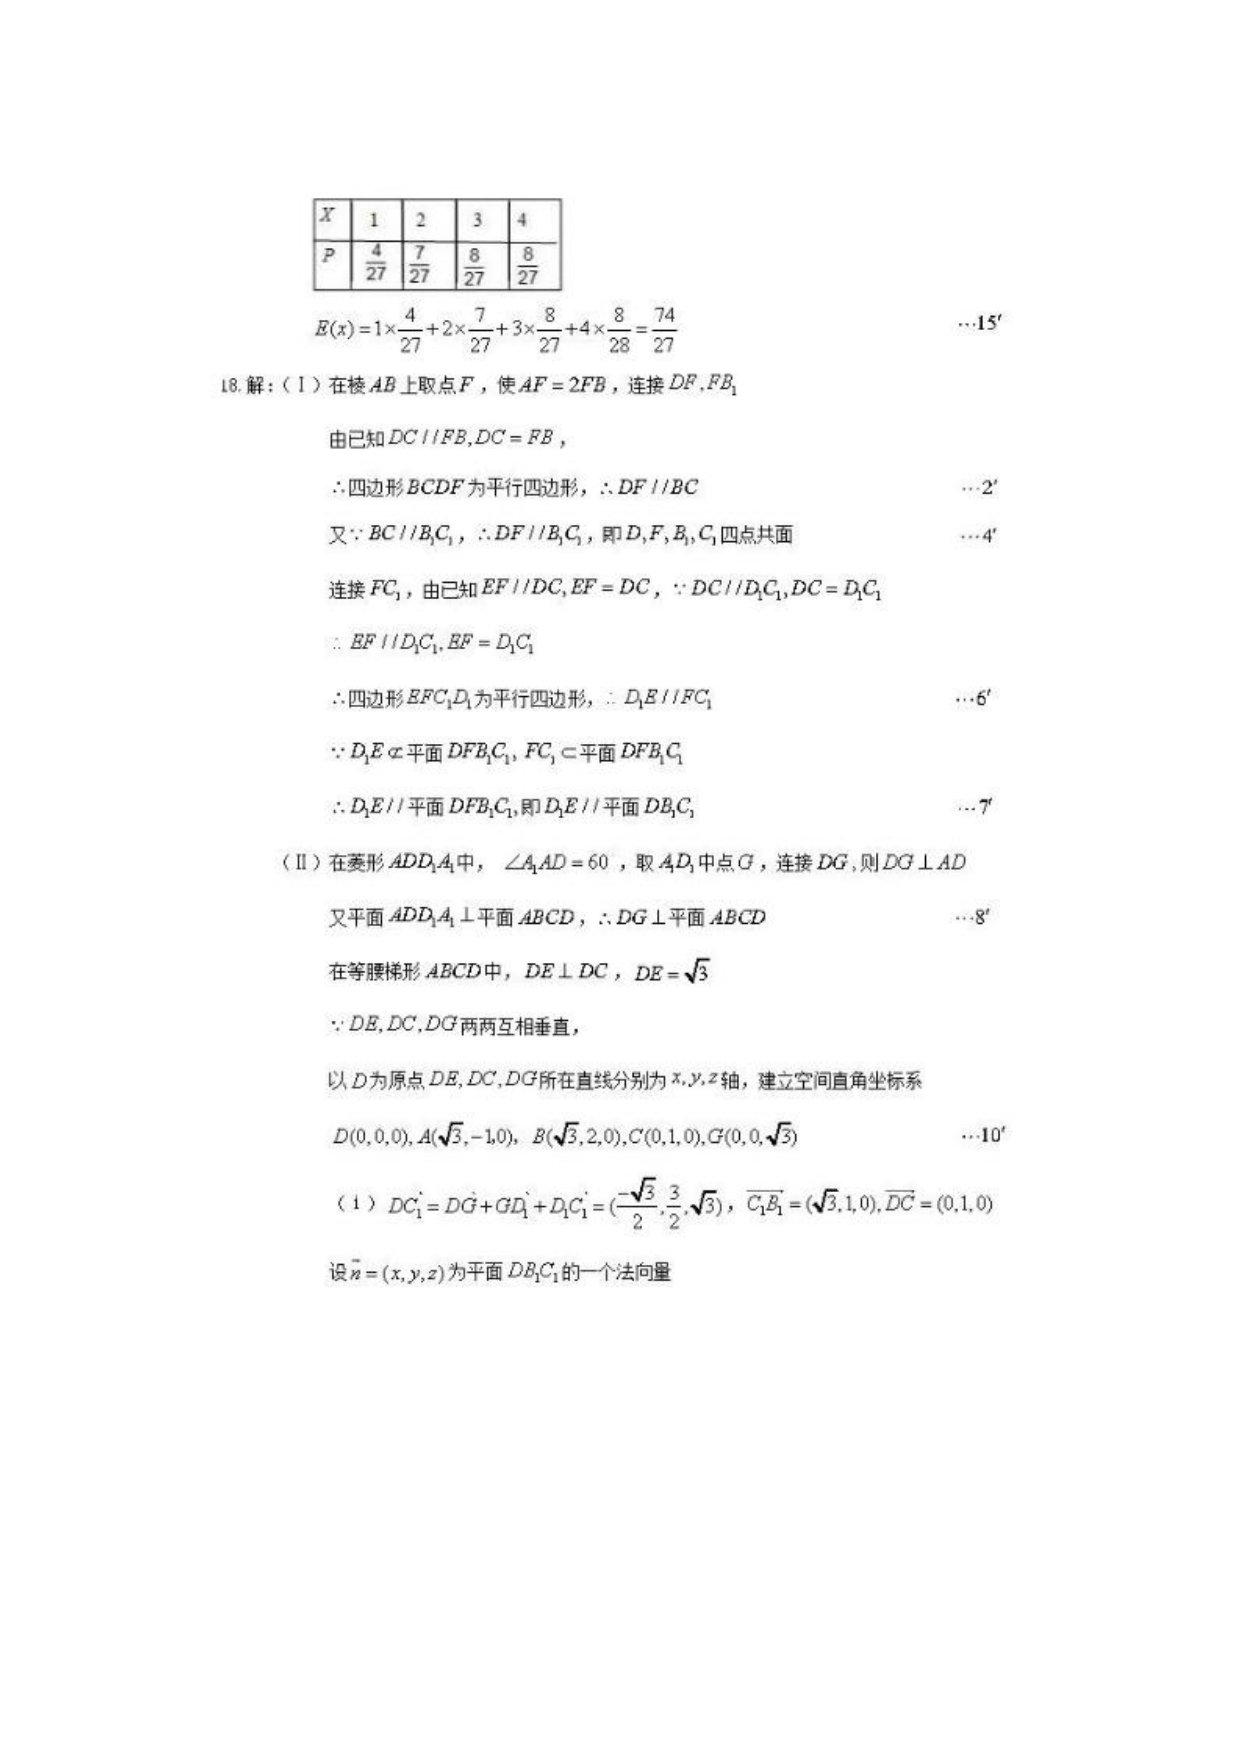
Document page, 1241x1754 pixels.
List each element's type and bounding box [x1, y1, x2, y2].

picture [187, 162, 1047, 1386]
